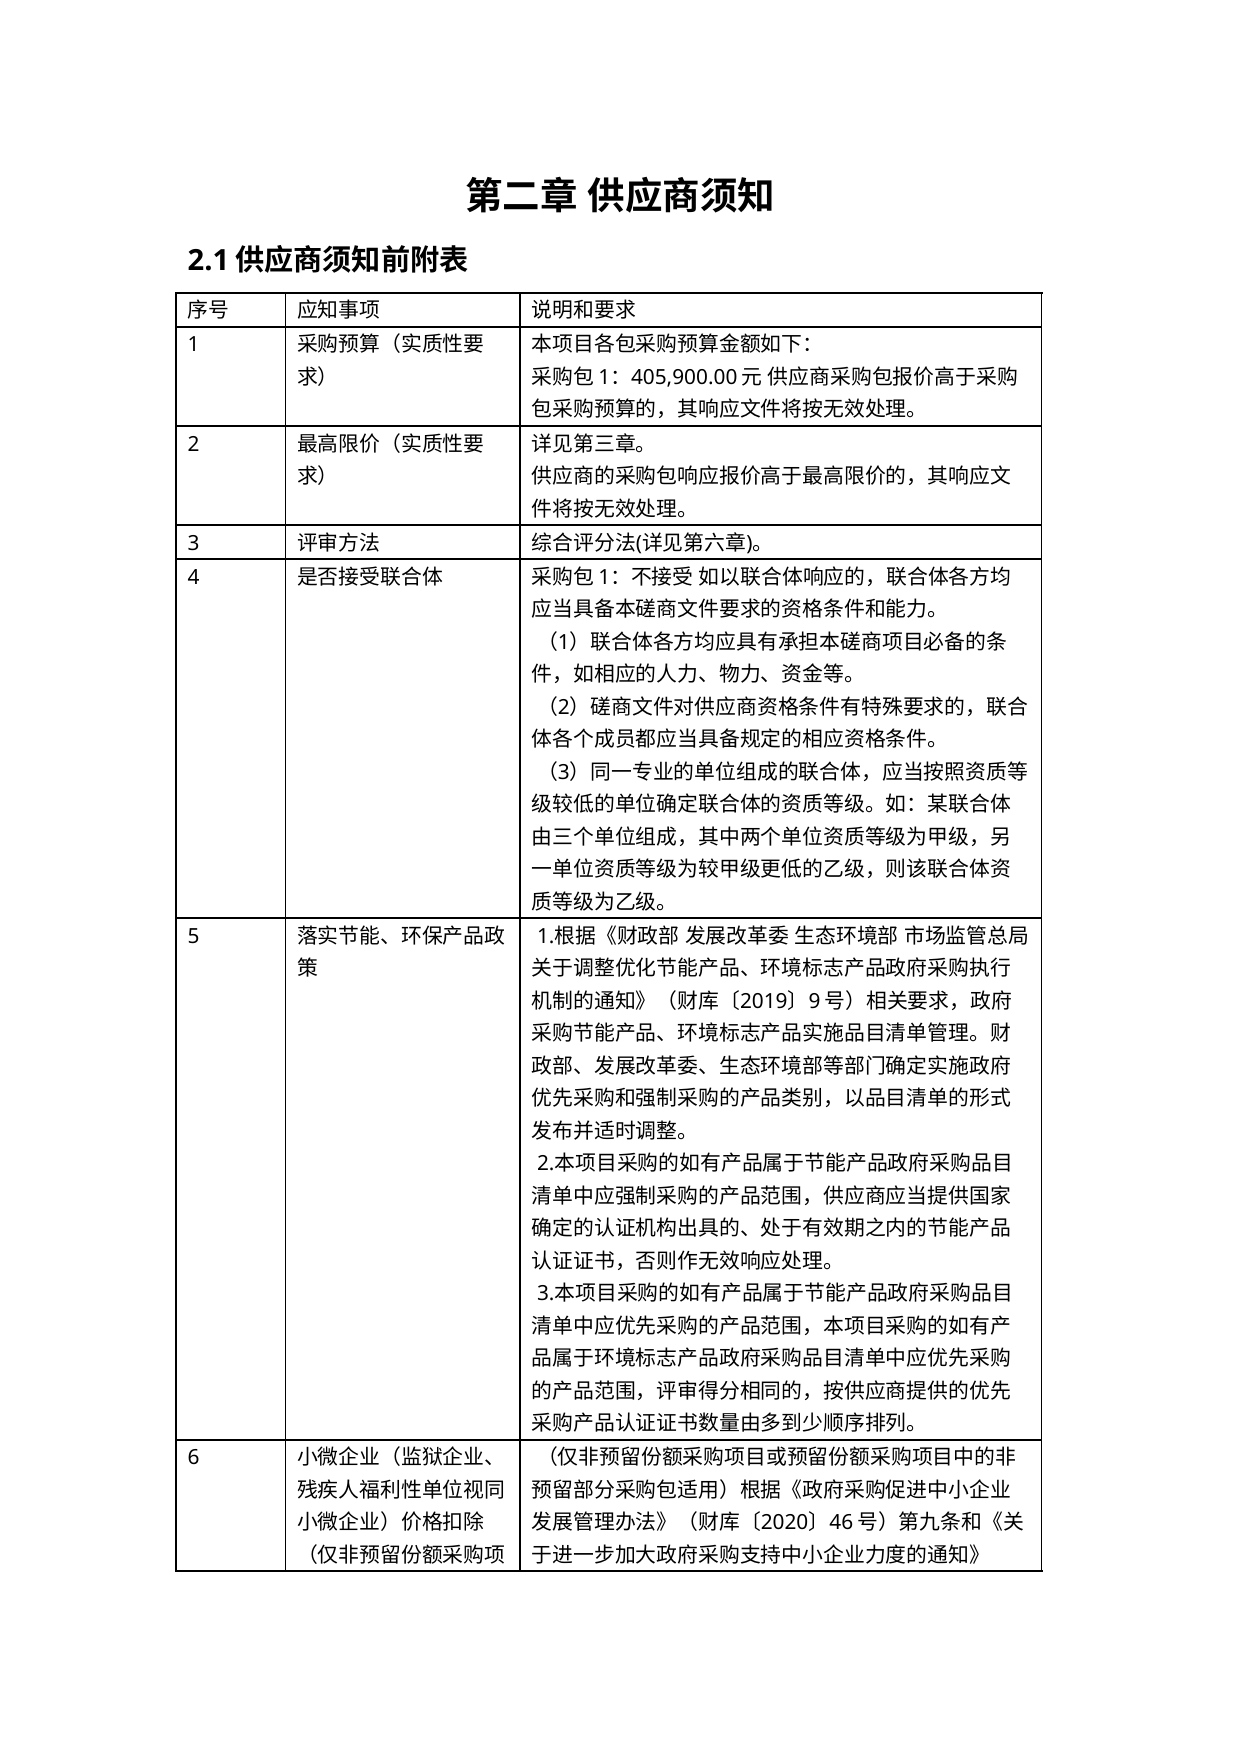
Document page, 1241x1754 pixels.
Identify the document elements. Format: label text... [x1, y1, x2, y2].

table_cell 最高限价（实质性要求） [286, 427, 519, 524]
table_cell 综合评分法(详见第六章)。 [521, 526, 1041, 558]
table_cell 落实节能、环保产品政策 [286, 919, 519, 1439]
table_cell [521, 1441, 1041, 1570]
table_cell 本项目各包采购预算金额如下： 采购包1：405,900.00元 供应商采购包报价高于采购包采购预算的，其响应文件将按无效处理。 [521, 328, 1041, 425]
table_cell 1 [177, 328, 285, 425]
text 第二章 供应商须知 [187, 162, 1053, 227]
table_cell 采购预算（实质性要求） [286, 328, 519, 425]
table_cell 1.根据《财政部 发展改革委 生态环境部 市场监管总局关于调整优化节能产品、环境标志产品政府采购执行机制的通知》（财库〔2019〕9号）相关要求，政府采购节能产品、环境标志产品实施品目清单管理。财政部、发展改革委、生态环境部等部门确定实施政府优先采购和强制采购的产品类别，以品目清单的形式发布并适时调整。 2.本项目采购的如有产品属于节能产品政府采购品目清单中应强制采购的产品范围，供应商应当提供国家确定的认证机构出具的、处于有效期之内的节能产品认证证书，否则作无效响应处理。 3.本项目采购的如有产品属于节能产品政府采购品目清单中应优先采购的产品范围，本项目采购的如有产品属于环境标志产品政府采购品目清单中应优先采购的产品范围，评审得分相同的，按供应商提供的优先采购产品认证证书数量由多到少顺序排列。 [521, 919, 1041, 1439]
table_header 说明和要求 [521, 294, 1041, 326]
table_cell 6 [177, 1441, 285, 1570]
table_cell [286, 1441, 519, 1570]
table_header 应知事项 [286, 294, 519, 326]
table_cell 采购包1：不接受 如以联合体响应的，联合体各方均应当具备本磋商文件要求的资格条件和能力。 （1）联合体各方均应具有承担本磋商项目必备的条件，如相应的人力、物力、资金等。 （2）磋商文件对供应商资格条件有特殊要求的，联合体各个成员都应当具备规定的相应资格条件。 （3）同一专业的单位组成的联合体，应当按照资质等级较低的单位确定联合体的资质等级。如：某联合体由三个单位组成，其中两个单位资质等级为甲级，另一单位资质等级为较甲级更低的乙级，则该联合体资质等级为乙级。 [521, 560, 1041, 917]
text 2.1供应商须知前附表 [187, 227, 1053, 292]
table_cell 详见第三章。 供应商的采购包响应报价高于最高限价的，其响应文件将按无效处理。 [521, 427, 1041, 524]
table_cell 5 [177, 919, 285, 1439]
table_cell 4 [177, 560, 285, 917]
table_cell 2 [177, 427, 285, 524]
table_cell 是否接受联合体 [286, 560, 519, 917]
table_header 序号 [177, 294, 285, 326]
table_cell 3 [177, 526, 285, 558]
table_cell 评审方法 [286, 526, 519, 558]
